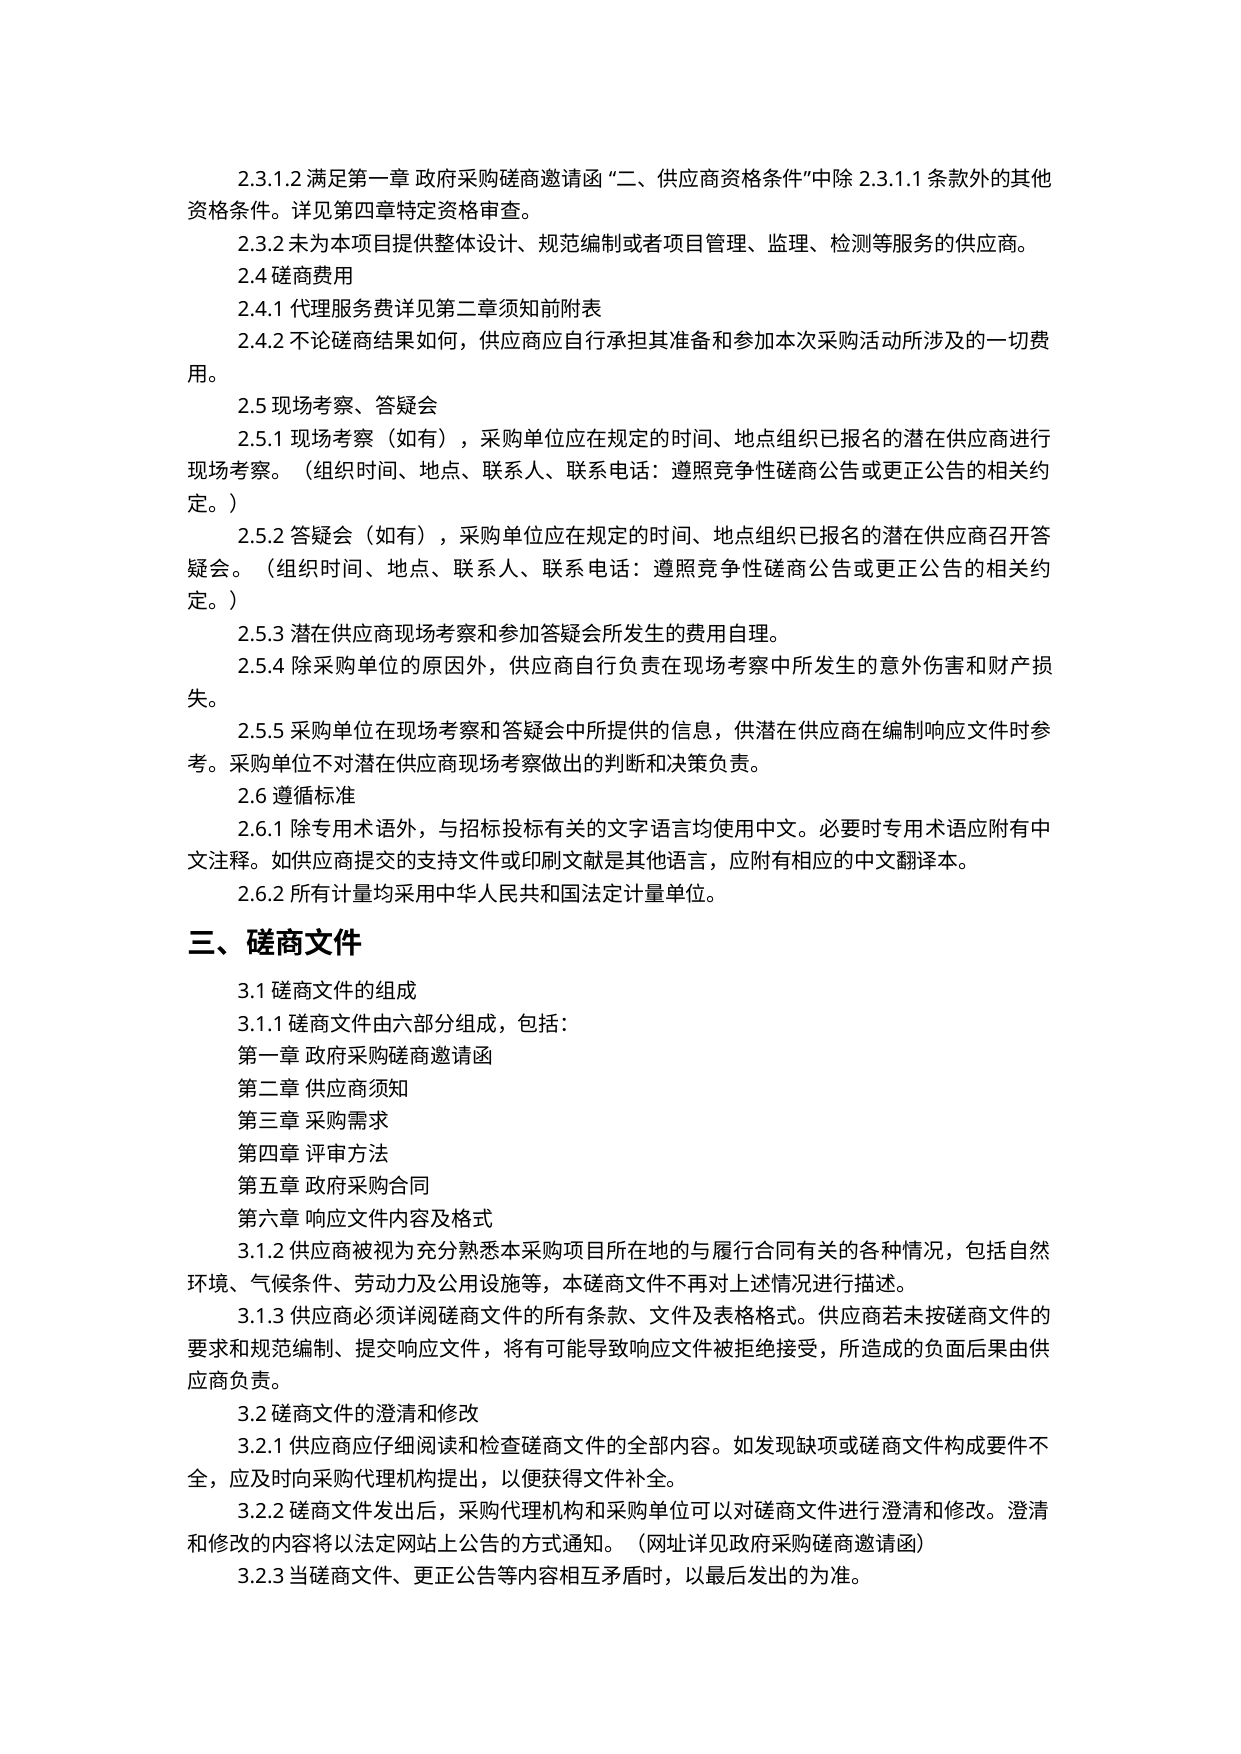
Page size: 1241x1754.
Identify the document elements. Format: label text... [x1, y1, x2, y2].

text 2.5.3 潜在供应商现场考察和参加答疑会所发生的费用自理。 [187, 617, 1053, 649]
text 3.2.3当磋商文件、更正公告等内容相互矛盾时，以最后发出的为准。 [187, 1559, 1053, 1592]
text 2.5现场考察、答疑会 [187, 389, 1053, 422]
text 2.6.2 所有计量均采用中华人民共和国法定计量单位。 [187, 877, 1053, 909]
text 三、磋商文件 [187, 909, 1053, 974]
text 2.5.5 采购单位在现场考察和答疑会中所提供的信息，供潜在供应商在编制响应文件时参考。采购单位不对潜在供应商现场考察做出的判断和决策负责。 [187, 714, 1053, 779]
text 第三章 采购需求 [187, 1104, 1053, 1137]
text 2.4.2不论磋商结果如何，供应商应自行承担其准备和参加本次采购活动所涉及的一切费用。 [187, 324, 1053, 389]
text 3.2磋商文件的澄清和修改 [187, 1397, 1053, 1429]
text 2.4.1 代理服务费详见第二章须知前附表 [187, 292, 1053, 324]
text 2.5.1 现场考察（如有），采购单位应在规定的时间、地点组织已报名的潜在供应商进行现场考察。（组织时间、地点、联系人、联系电话：遵照竞争性磋商公告或更正公告的相关约定。） [187, 422, 1053, 519]
text 第一章 政府采购磋商邀请函 [187, 1039, 1053, 1072]
text 3.1.2供应商被视为充分熟悉本采购项目所在地的与履行合同有关的各种情况，包括自然环境、气候条件、劳动力及公用设施等，本磋商文件不再对上述情况进行描述。 [187, 1234, 1053, 1299]
text 3.1.1磋商文件由六部分组成，包括： [187, 1007, 1053, 1039]
text 3.2.1供应商应仔细阅读和检查磋商文件的全部内容。如发现缺项或磋商文件构成要件不全，应及时向采购代理机构提出，以便获得文件补全。 [187, 1429, 1053, 1494]
text 第四章 评审方法 [187, 1137, 1053, 1169]
text 3.1磋商文件的组成 [187, 974, 1053, 1007]
text 第六章 响应文件内容及格式 [187, 1202, 1053, 1234]
text 3.2.2磋商文件发出后，采购代理机构和采购单位可以对磋商文件进行澄清和修改。澄清和修改的内容将以法定网站上公告的方式通知。（网址详见政府采购磋商邀请函） [187, 1494, 1053, 1559]
text 2.4磋商费用 [187, 259, 1053, 292]
text 2.3.1.2满足第一章 政府采购磋商邀请函 “二、供应商资格条件”中除2.3.1.1条款外的其他资格条件。详见第四章特定资格审查。 [187, 162, 1053, 227]
text 3.1.3 供应商必须详阅磋商文件的所有条款、文件及表格格式。供应商若未按磋商文件的要求和规范编制、提交响应文件，将有可能导致响应文件被拒绝接受，所造成的负面后果由供应商负责。 [187, 1299, 1053, 1397]
text 2.5.2 答疑会（如有），采购单位应在规定的时间、地点组织已报名的潜在供应商召开答疑会。（组织时间、地点、联系人、联系电话：遵照竞争性磋商公告或更正公告的相关约定。） [187, 519, 1053, 617]
text 第五章 政府采购合同 [187, 1169, 1053, 1202]
text 2.3.2未为本项目提供整体设计、规范编制或者项目管理、监理、检测等服务的供应商。 [187, 227, 1053, 259]
text 2.6.1 除专用术语外，与招标投标有关的文字语言均使用中文。必要时专用术语应附有中文注释。如供应商提交的支持文件或印刷文献是其他语言，应附有相应的中文翻译本。 [187, 812, 1053, 877]
text 2.5.4 除采购单位的原因外，供应商自行负责在现场考察中所发生的意外伤害和财产损失。 [187, 649, 1053, 714]
text 2.6 遵循标准 [187, 779, 1053, 812]
text 第二章 供应商须知 [187, 1072, 1053, 1104]
